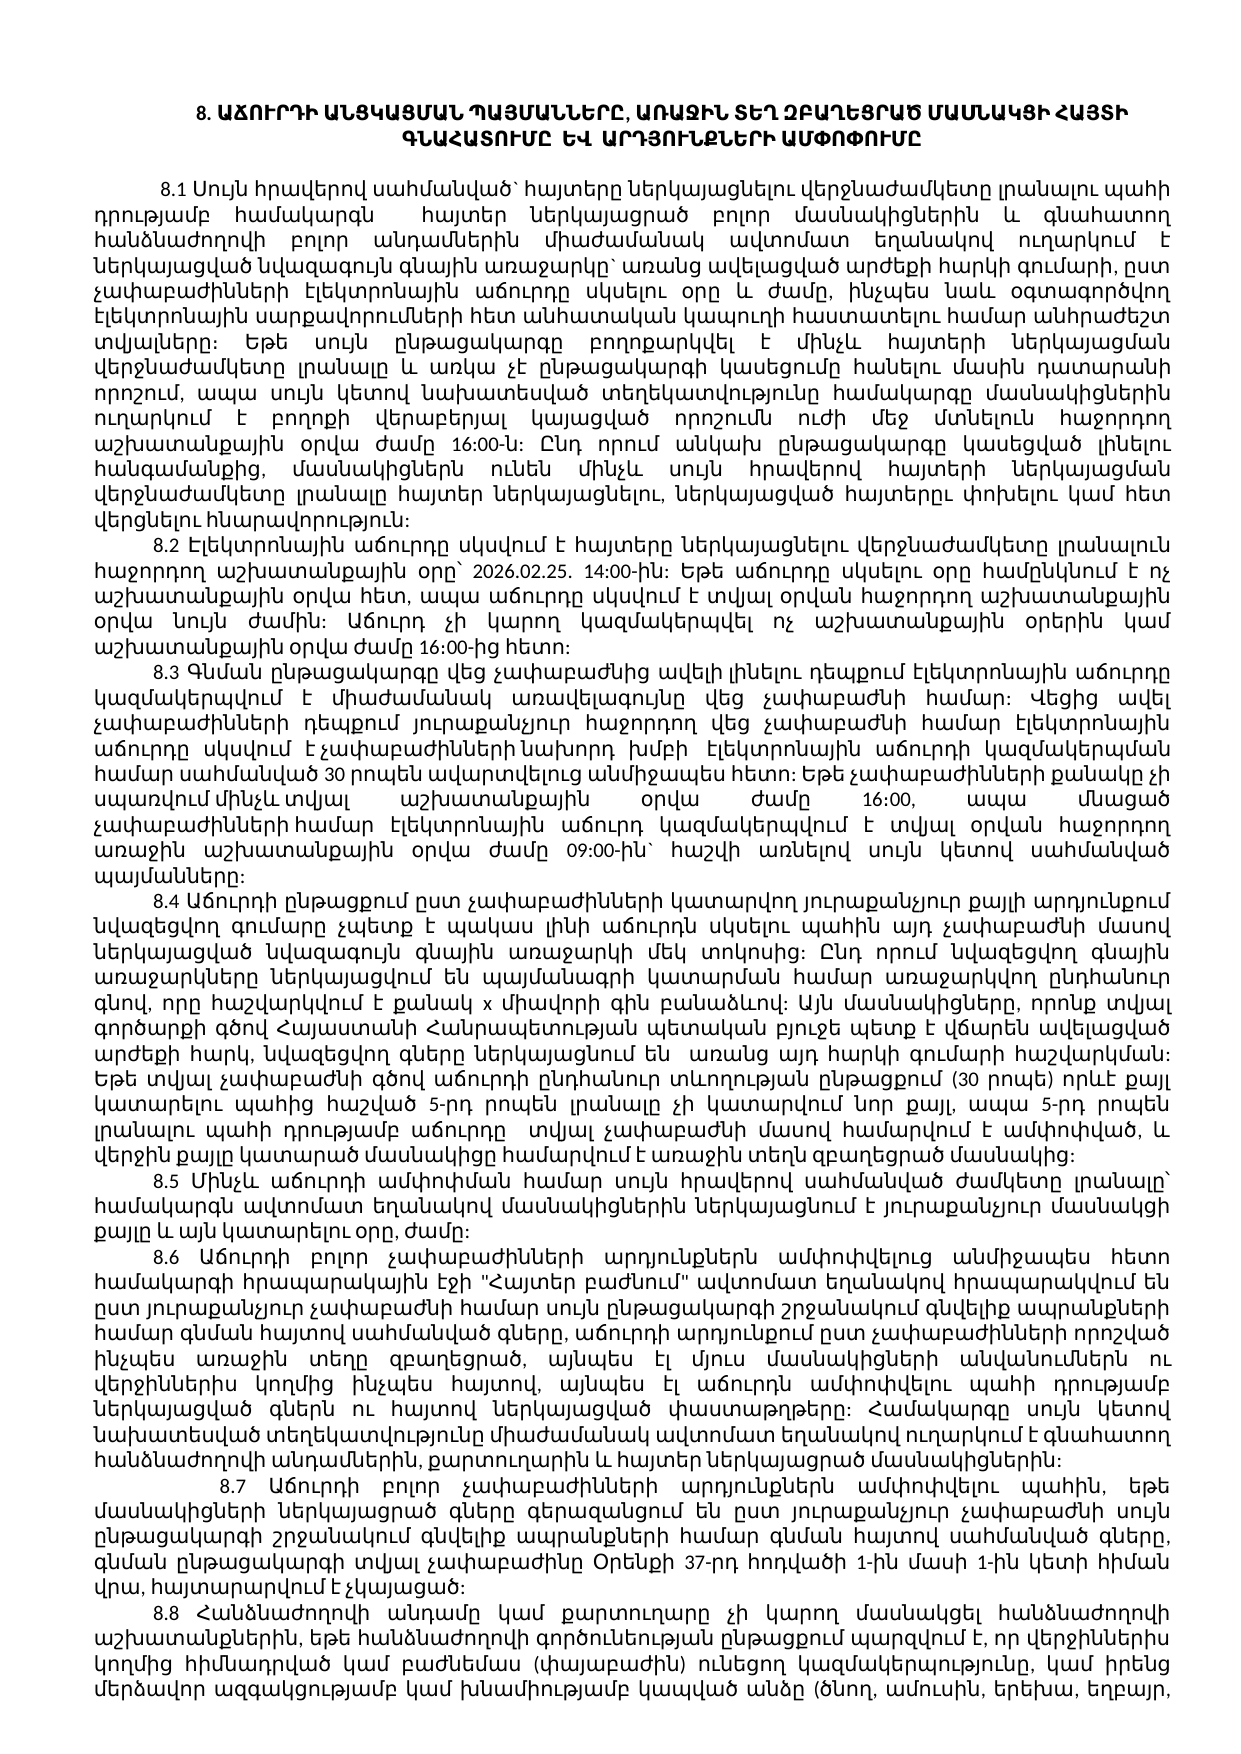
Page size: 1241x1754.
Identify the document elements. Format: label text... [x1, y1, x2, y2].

text 8.2 Էլեկտրոնային աճուրդը սկսվում է հայտերը ներկայացնելու վերջնաժամկետը լրանալուն հաջորդող աշխատանքային օրը՝ 2026.02.25. 14:00 -ին: Եթե աճուրդը սկսելու օրը համընկնում է ոչ աշխատանքային օրվա հետ, ապա աճուրդը սկսվում է տվյալ օրվան հաջորդող աշխատանքային օրվա նույն ժամին: Աճուրդ չի կարող կազմակերպվել ոչ աշխատանքային օրերին կամ աշխատանքային օրվա ժամը 16։00-ից հետո: [94, 532, 1171, 659]
text ԳՆԱՀԱՏՈՒՄԸ ԵՎ ԱՐԴՅՈՒՆՔՆԵՐԻ ԱՄՓՈՓՈՒՄԸ [94, 126, 1171, 151]
text 8.4 Աճուրդի ընթացքում ըստ չափաբաժինների կատարվող յուրաքանչյուր քայլի արդյունքում նվազեցվող գումարը չպետք է պակաս լինի աճուրդն սկսելու պահին այդ չափաբաժնի մասով ներկայացված նվազագույն գնային առաջարկի մեկ տոկոսից: Ընդ որում նվազեցվող գնային առաջարկները ներկայացվում են պայմանագրի կատարման համար առաջարկվող ընդհանուր գնով, որը հաշվարկվում է քանակ x միավորի գին բանաձևով: Այն մասնակիցները, որոնք տվյալ գործարքի գծով Հայաստանի Հանրապետության պետական բյուջե պետք է վճարեն ավելացված արժեքի հարկ, նվազեցվող գները ներկայացնում են առանց այդ հարկի գումարի հաշվարկման: Եթե տվյալ չափաբաժնի գծով աճուրդի ընդհանուր տևողության ընթացքում (30 րոպե) որևէ քայլ կատարելու պահից հաշված 5-րդ րոպեն լրանալը չի կատարվում նոր քայլ, ապա 5-րդ րոպեն լրանալու պահի դրությամբ աճուրդը տվյալ չափաբաժնի մասով համարվում է ամփոփված, և վերջին քայլը կատարած մասնակիցը համարվում է առաջին տեղն զբաղեցրած մասնակից: [94, 888, 1171, 1168]
text 8. ԱՃՈՒՐԴԻ ԱՆՑԿԱՑՄԱՆ ՊԱՅՄԱՆՆԵՐԸ, ԱՌԱՋԻՆ ՏԵՂ ԶԲԱՂԵՑՐԱԾ ՄԱՍՆԱԿՑԻ ՀԱՅՏԻ [94, 100, 1171, 126]
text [94, 1600, 1171, 1702]
text 8.5 Մինչև աճուրդի ամփոփման համար սույն հրավերով սահմանված ժամկետը լրանալը՝ համակարգն ավտոմատ եղանակով մասնակիցներին ներկայացնում է յուրաքանչյուր մասնակցի քայլը և այն կատարելու օրը, ժամը: [94, 1168, 1171, 1244]
text 8.7 Աճուրդի բոլոր չափաբաժինների արդյունքներն ամփոփվելու պահին, եթե մասնակիցների ներկայացրած գները գերազանցում են ըստ յուրաքանչյուր չափաբաժնի սույն ընթացակարգի շրջանակում գնվելիք ապրանքների համար գնման հայտով սահմանված գները, գնման ընթացակարգի տվյալ չափաբաժինը Օրենքի 37-րդ հոդվածի 1-ին մասի 1-ին կետի հիման վրա, հայտարարվում է չկայացած: [94, 1473, 1171, 1600]
text 8.3 Գնման ընթացակարգը վեց չափաբաժնից ավելի լինելու դեպքում էլեկտրոնային աճուրդը կազմակերպվում է միաժամանակ առավելագույնը վեց չափաբաժնի համար: Վեցից ավել չափաբաժինների դեպքում յուրաքանչյուր հաջորդող վեց չափաբաժնի համար էլեկտրոնային աճուրդը սկսվում է չափաբաժինների նախորդ խմբի էլեկտրոնային աճուրդի կազմակերպման համար սահմանված 30 րոպեն ավարտվելուց անմիջապես հետո: Եթե չափաբաժինների քանակը չի սպառվում մինչև տվյալ աշխատանքային օրվա ժամը 16։00, ապա մնացած չափաբաժինների համար էլեկտրոնային աճուրդ կազմակերպվում է տվյալ օրվան հաջորդող առաջին աշխատանքային օրվա ժամը 09:00-ին` հաշվի առնելով սույն կետով սահմանված պայմանները: [94, 659, 1171, 888]
text 8.6 Աճուրդի բոլոր չափաբաժինների արդյունքներն ամփոփվելուց անմիջապես հետո համակարգի հրապարակային էջի "Հայտեր բաժնում" ավտոմատ եղանակով հրապարակվում են ըստ յուրաքանչյուր չափաբաժնի համար սույն ընթացակարգի շրջանակում գնվելիք ապրանքների համար գնման հայտով սահմանված գները, աճուրդի արդյունքում ըստ չափաբաժինների որոշված ինչպես առաջին տեղը զբաղեցրած, այնպես էլ մյուս մասնակիցների անվանումներն ու վերջիններիս կողմից ինչպես հայտով, այնպես էլ աճուրդն ամփոփվելու պահի դրությամբ ներկայացված գներն ու հայտով ներկայացված փաստաթղթերը: Համակարգը սույն կետով նախատեսված տեղեկատվությունը միաժամանակ ավտոմատ եղանակով ուղարկում է գնահատող հանձնաժողովի անդամներին, քարտուղարին և հայտեր ներկայացրած մասնակիցներին: [94, 1244, 1171, 1473]
text 8.1 Սույն հրավերով սահմանված` հայտերը ներկայացնելու վերջնաժամկետը լրանալու պահի դրությամբ համակարգն հայտեր ներկայացրած բոլոր մասնակիցներին և գնահատող հանձնաժողովի բոլոր անդամներին միաժամանակ ավտոմատ եղանակով ուղարկում է ներկայացված նվազագույն գնային առաջարկը` առանց ավելացված արժեքի հարկի գումարի, ըստ չափաբաժինների էլեկտրոնային աճուրդը սկսելու օրը և ժամը, ինչպես նաև օգտագործվող էլեկտրոնային սարքավորումների հետ անհատական կապուղի հաստատելու համար անհրաժեշտ տվյալները։ Եթե սույն ընթացակարգը բողոքարկվել է մինչև հայտերի ներկայացման վերջնաժամկետը լրանալը և առկա չէ ընթացակարգի կասեցումը հանելու մասին դատարանի որոշում, ապա սույն կետով նախատեսված տեղեկատվությունը համակարգը մասնակիցներին ուղարկում է բողոքի վերաբերյալ կայացված որոշումն ուժի մեջ մտնելուն հաջորդող աշխատանքային օրվա ժամը 16:00-ն: Ընդ որում անկախ ընթացակարգը կասեցված լինելու հանգամանքից, մասնակիցներն ունեն մինչև սույն հրավերով հայտերի ներկայացման վերջնաժամկետը լրանալը հայտեր ներկայացնելու, ներկայացված հայտերըւ փոխելու կամ հետ վերցնելու հնարավորություն: [94, 177, 1171, 532]
